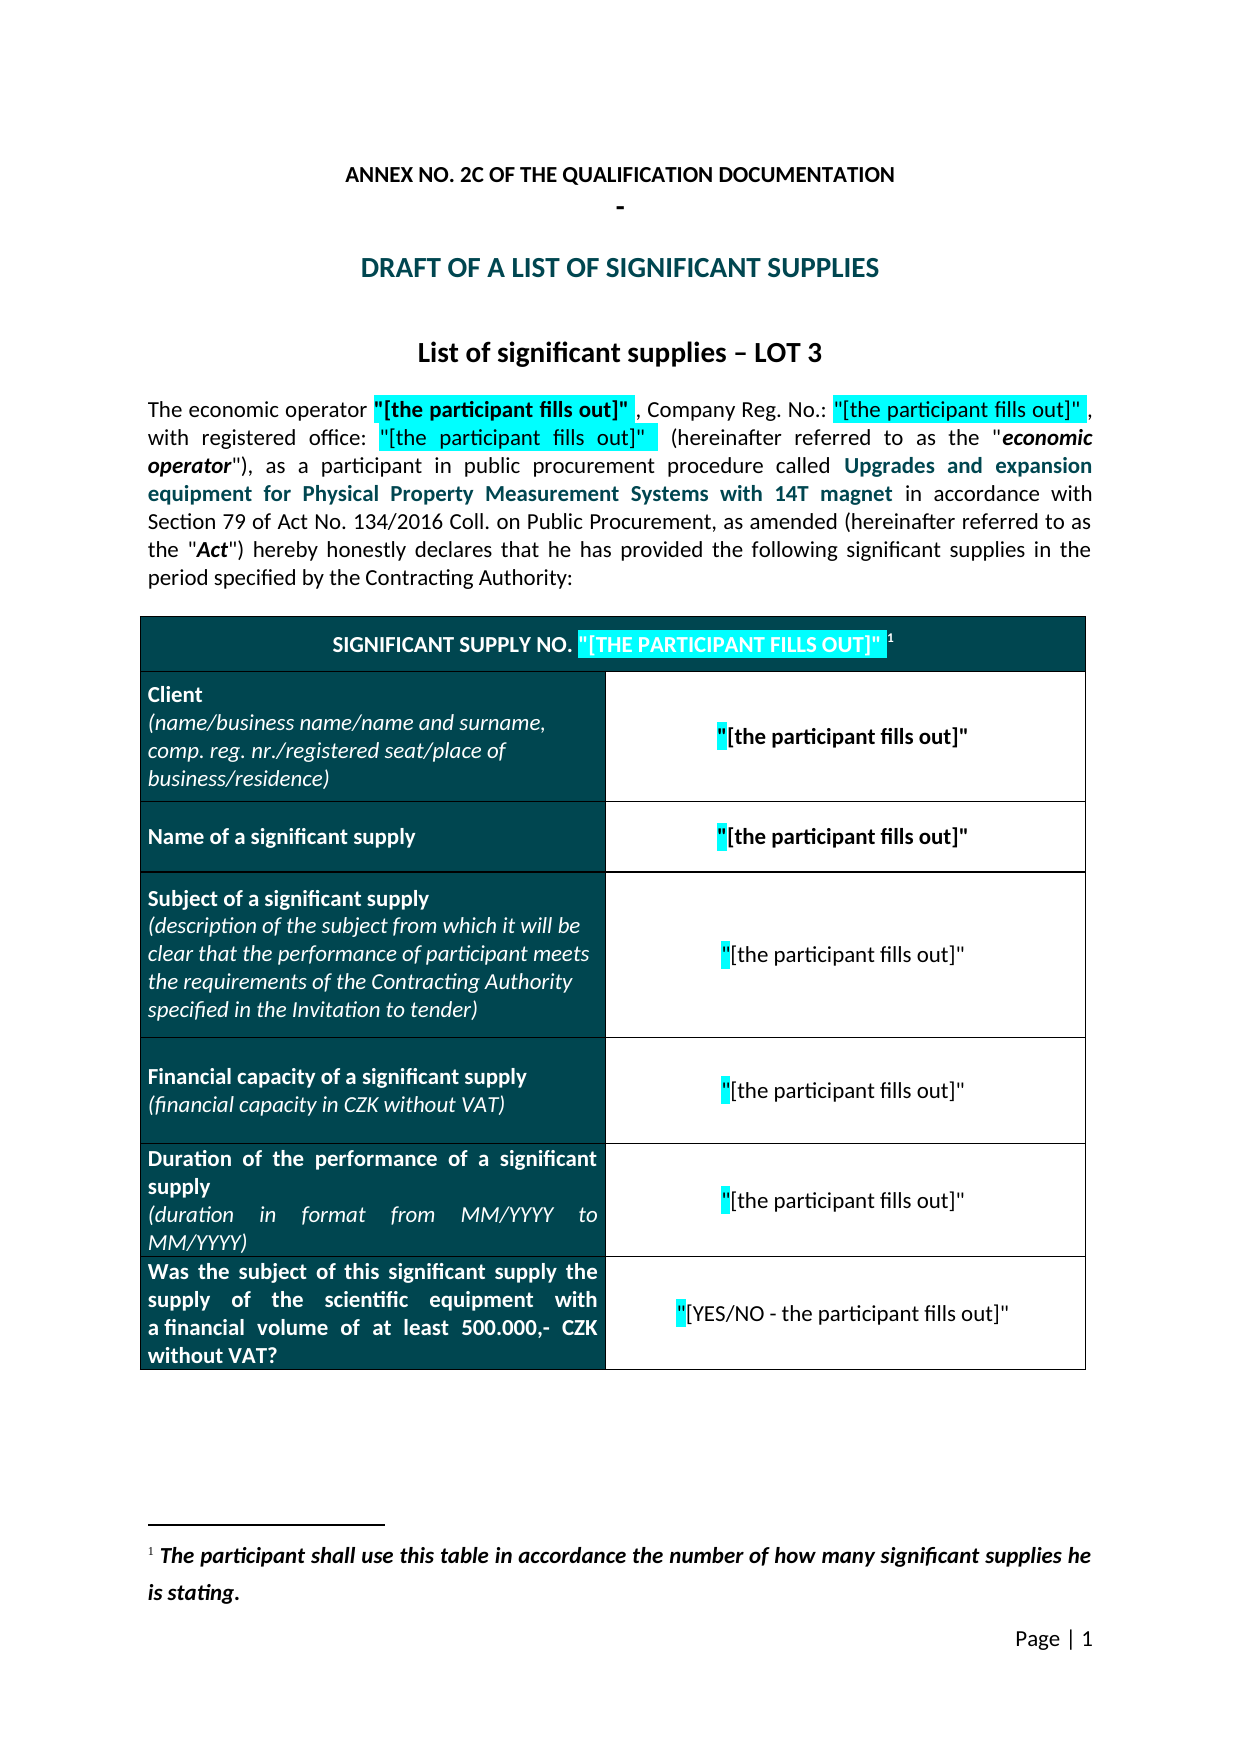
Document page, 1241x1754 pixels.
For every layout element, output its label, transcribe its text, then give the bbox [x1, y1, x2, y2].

table_cell [606, 1038, 1085, 1143]
table_cell Duration of the performance of a significant supply (duration in format from MM/YYYY to MM/YYYY) [141, 1144, 605, 1256]
table_cell Financial capacity of a significant supply (financial capacity in CZK without VAT) [141, 1038, 605, 1143]
table_cell Name of a significant supply [141, 802, 605, 871]
text The economic operator , Company Reg. No.: , with registered office: (hereinafter referred to as the "economic operator"), as a participant in public procurement procedure called Upgrades and expansion equipment for Physical Property Measurement Systems with 14T magnet in accordance with Section 79 of Act No. 134/2016 Coll. on Public Procurement, as amended (hereinafter referred to as the "Act") hereby honestly declares that he has provided the following significant supplies in the period specified by the Contracting Authority: [148, 395, 1093, 591]
table_header Significant SUPPLY nO. [141, 617, 1085, 671]
table_cell [606, 802, 1085, 871]
table_cell [606, 873, 1085, 1037]
table_cell Was the subject of this significant supply the supply of the scientific equipment with a financial volume of at least 500.000,- CZK without VAT? [141, 1257, 605, 1369]
table_cell [606, 672, 1085, 801]
table_cell [606, 1144, 1085, 1256]
text - [148, 188, 1093, 224]
table_cell Subject of a significant supply (description of the subject from which it will be clear that the performance of participant meets the requirements of the Contracting Authority specified in the Invitation to tender) [141, 873, 605, 1037]
text Annex No. 2c of THE QUALIFICATION DOCUMENTATION [148, 160, 1093, 188]
text DRAFT OF A LIST OF SIGNIFICANT SUPPLIES [148, 249, 1093, 284]
table_cell Client (name/business name/name and surname, comp. reg. nr./registered seat/place of business/residence) [141, 672, 605, 801]
table_cell [606, 1257, 1085, 1369]
text List of significant supplies – LOT 3 [148, 334, 1093, 370]
